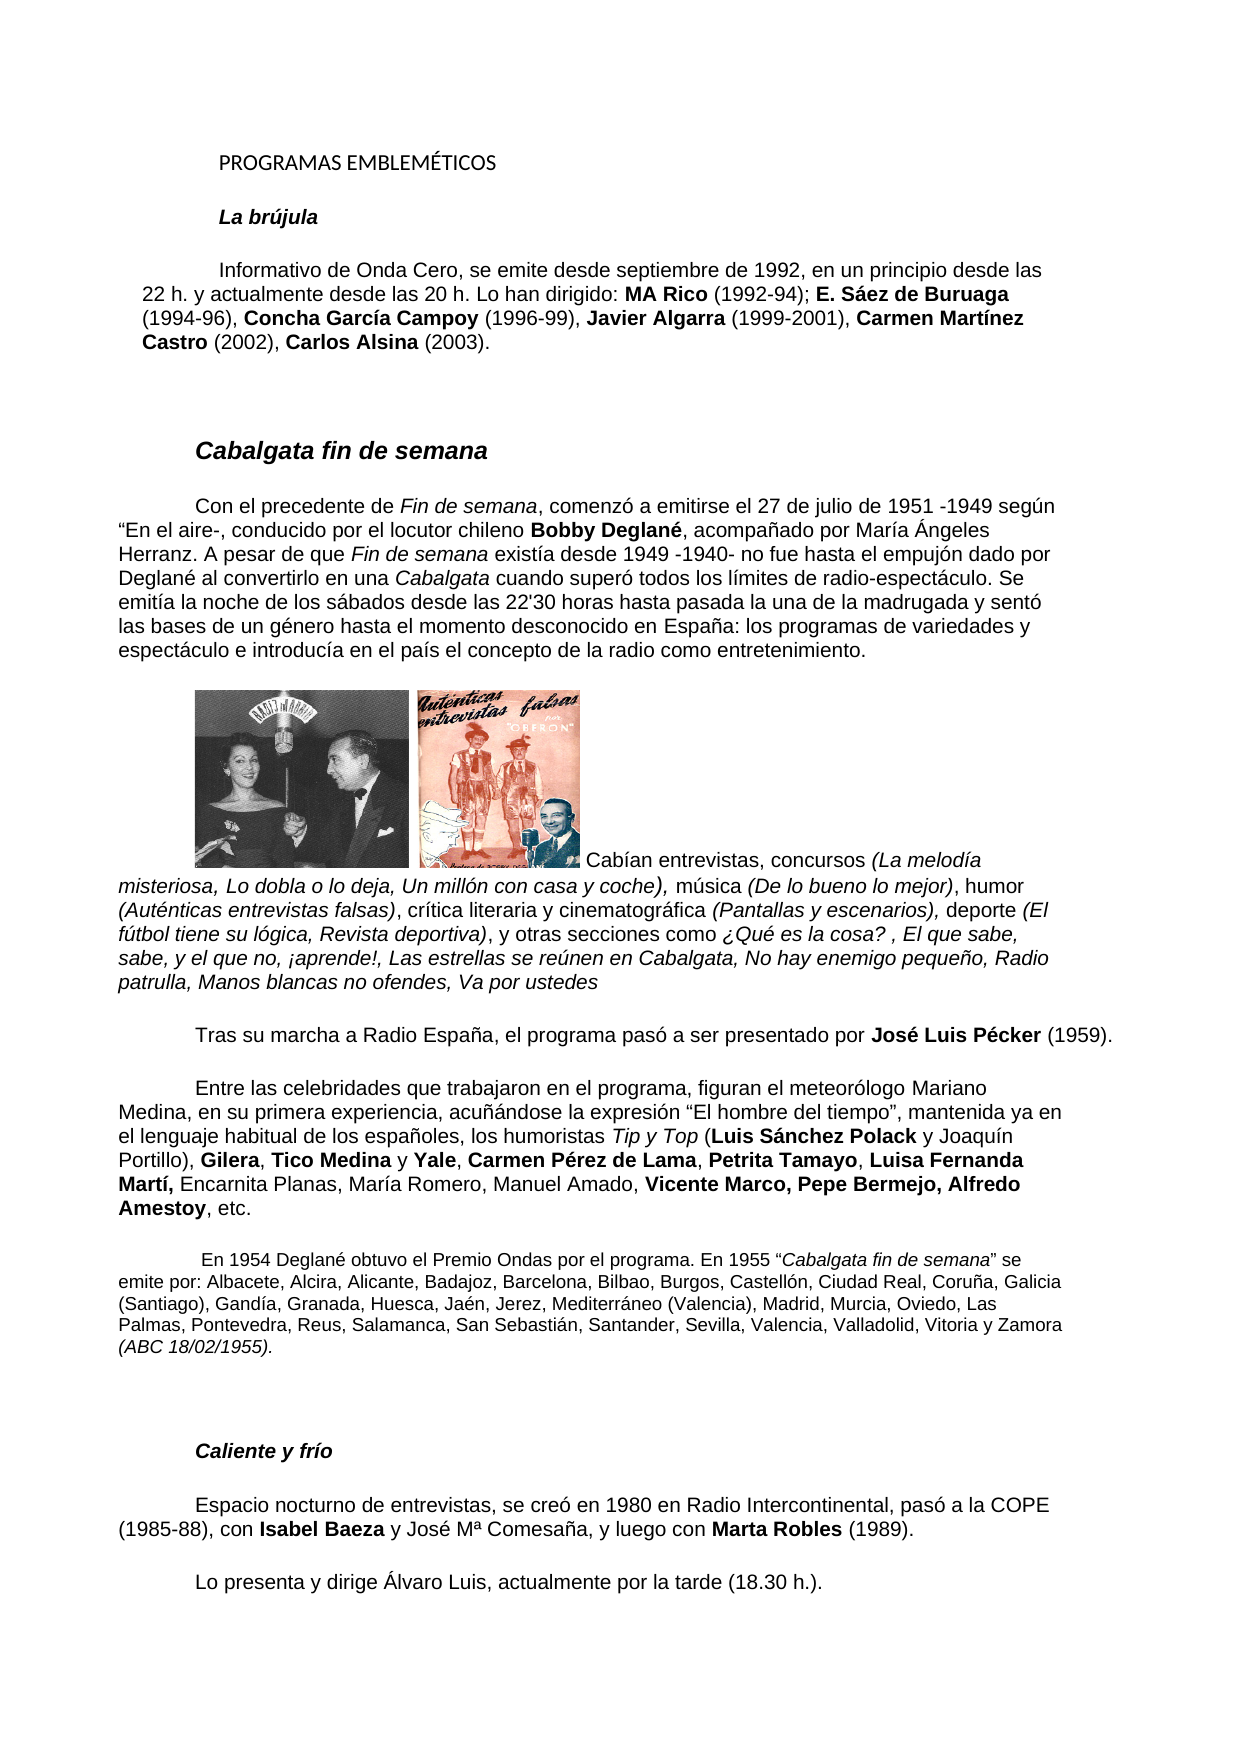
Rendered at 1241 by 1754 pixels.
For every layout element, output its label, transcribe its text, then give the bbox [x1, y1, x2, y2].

text Informativo de Onda Cero, se emite desde septiembre de 1992, en un principio desde las 22 h. y actualmente desde las 20 h. Lo han dirigido: MA Rico (1992-94); E. Sáez de Buruaga (1994-96), Concha García Campoy (1996-99), Javier Algarra (1999-2001), Carmen Martínez Castro (2002), Carlos Alsina (2003). [142, 258, 1063, 354]
picture [194, 690, 413, 868]
text Entre las celebridades que trabajaron en el programa, figuran el meteorólogo Mariano Medina, en su primera experiencia, acuñándose la expresión “El hombre del tiempo”, mantenida ya en el lenguaje habitual de los españoles, los humoristas Tip y Top (Luis Sánchez Polack y Joaquín Portillo), Gilera, Tico Medina y Yale, Carmen Pérez de Lama, Petrita Tamayo, Luisa Fernanda Martí, Encarnita Planas, María Romero, Manuel Amado, Vicente Marco, Pepe Bermejo, Alfredo Amestoy, etc. [118, 1076, 1063, 1220]
text Con el precedente de Fin de semana, comenzó a emitirse el 27 de julio de 1951 -1949 según “En el aire-, conducido por el locutor chileno Bobby Deglané, acompañado por María Ángeles Herranz. A pesar de que Fin de semana existía desde 1949 -1940- no fue hasta el empujón dado por Deglané al convertirlo en una Cabalgata cuando superó todos los límites de radio-espectáculo. Se emitía la noche de los sábados desde las 22'30 horas hasta pasada la una de la madrugada y sentó las bases de un género hasta el momento desconocido en España: los programas de variedades y espectáculo e introducía en el país el concepto de la radio como entretenimiento. [118, 494, 1063, 662]
text PROGRAMAS EMBLEMÉTICOS [142, 148, 1063, 176]
text Tras su marcha a Radio España, el programa pasó a ser presentado por José Luis Pécker (1959). [118, 1023, 1122, 1047]
text La brújula [142, 205, 1063, 229]
text Cabalgata fin de semana [118, 436, 1063, 465]
text Cabían entrevistas, concursos (La melodía misteriosa, Lo dobla o lo deja, Un millón con casa y coche), música (De lo bueno lo mejor), humor (Auténticas entrevistas falsas), crítica literaria y cinematográfica (Pantallas y escenarios), deporte (El fútbol tiene su lógica, Revista deportiva), y otras secciones como ¿Qué es la cosa? , El que sabe, sabe, y el que no, ¡aprende!, Las estrellas se reúnen en Cabalgata, No hay enemigo pequeño, Radio patrulla, Manos blancas no ofendes, Va por ustedes [118, 691, 1063, 994]
text En 1954 Deglané obtuvo el Premio Ondas por el programa. En 1955 “Cabalgata fin de semana” se emite por: Albacete, Alcira, Alicante, Badajoz, Barcelona, Bilbao, Burgos, Castellón, Ciudad Real, Coruña, Galicia (Santiago), Gandía, Granada, Huesca, Jaén, Jerez, Mediterráneo (Valencia), Madrid, Murcia, Oviedo, Las Palmas, Pontevedra, Reus, Salamanca, San Sebastián, Santander, Sevilla, Valencia, Valladolid, Vitoria y Zamora (ABC 18/02/1955). [118, 1249, 1063, 1357]
text Lo presenta y dirige Álvaro Luis, actualmente por la tarde (18.30 h.). [118, 1569, 1063, 1593]
text Caliente y frío [118, 1439, 1063, 1463]
picture [417, 690, 580, 868]
text Espacio nocturno de entrevistas, se creó en 1980 en Radio Intercontinental, pasó a la COPE (1985-88), con Isabel Baeza y José Mª Comesaña, y luego con Marta Robles (1989). [118, 1492, 1063, 1540]
